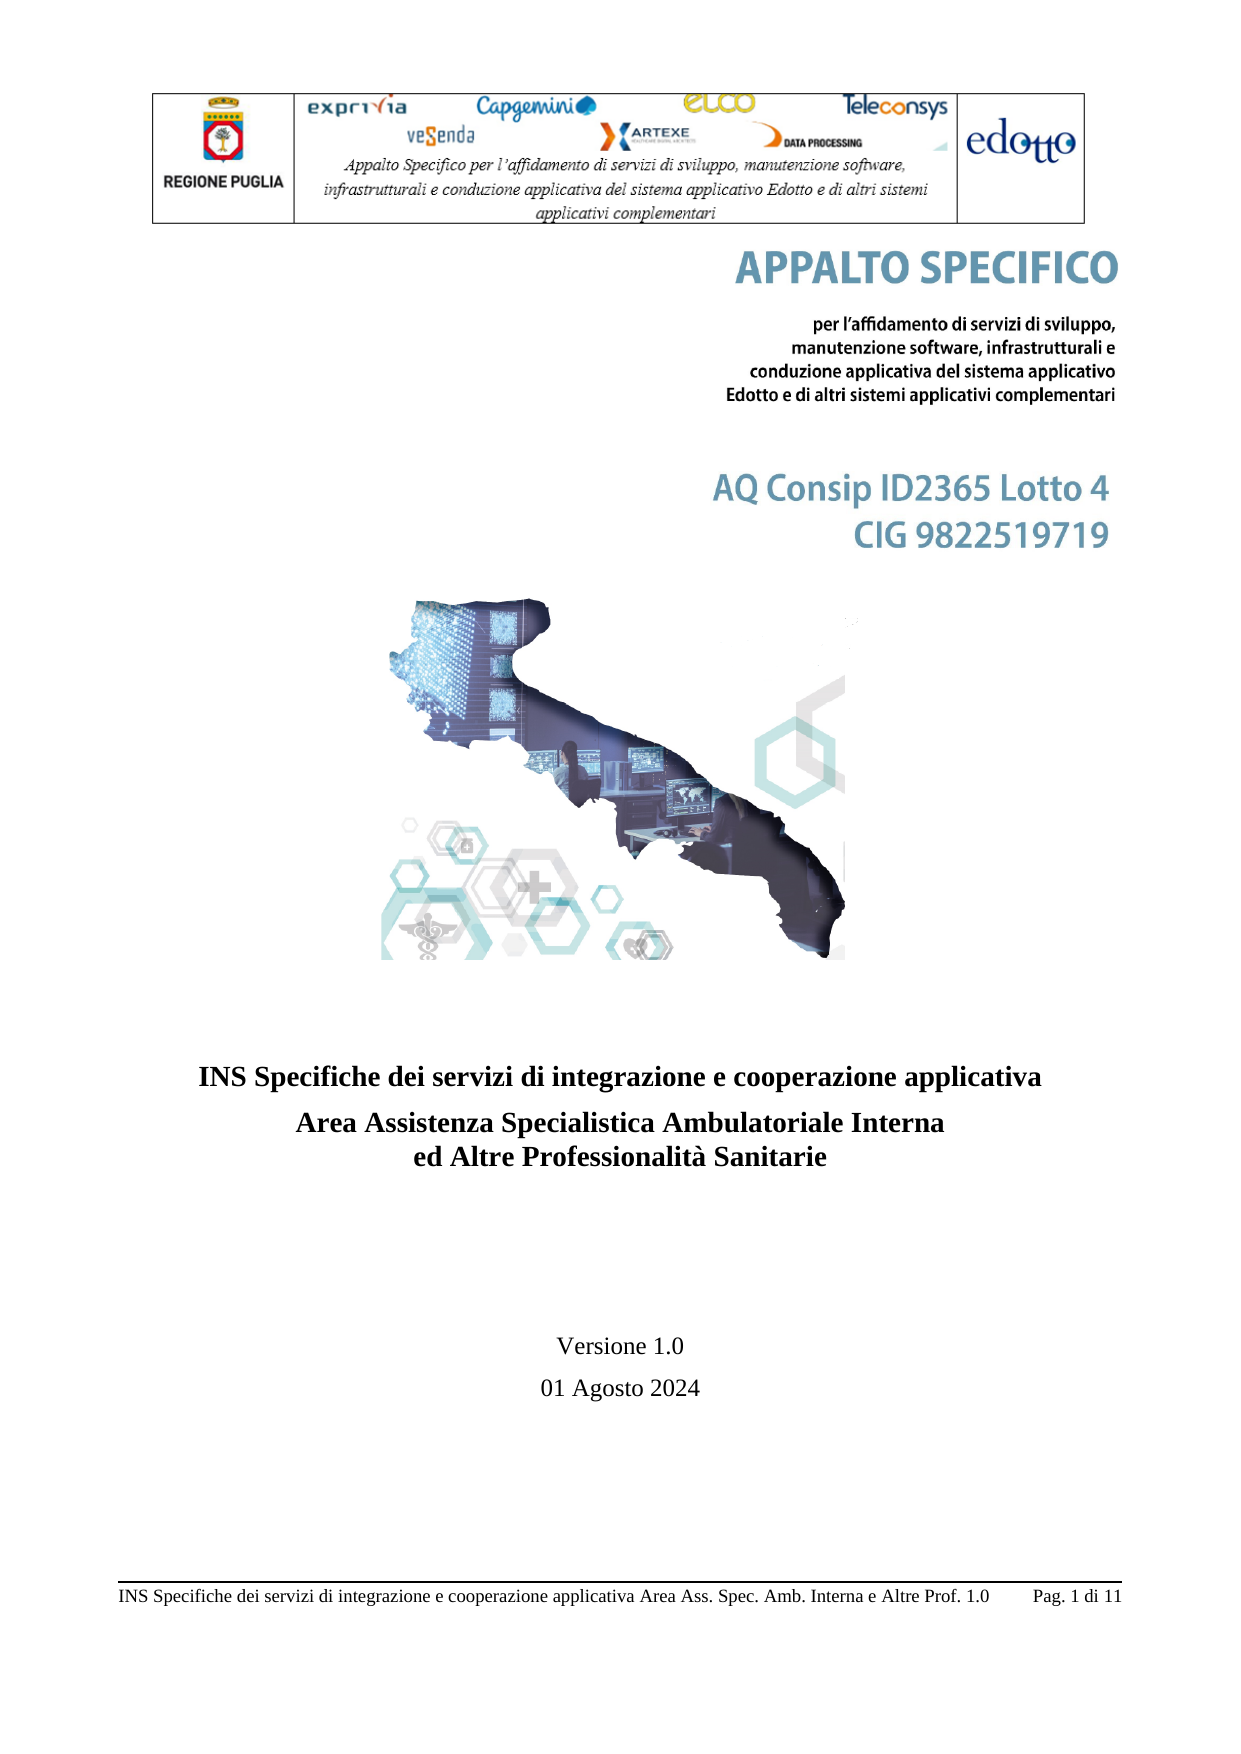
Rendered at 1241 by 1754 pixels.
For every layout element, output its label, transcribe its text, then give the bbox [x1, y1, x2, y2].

text ed Altre Professionalità Sanitarie [118, 1139, 1122, 1172]
picture [381, 595, 859, 960]
text Versione 1.0 [118, 1331, 1122, 1360]
picture [724, 243, 1123, 411]
text INS Specifiche dei servizi di integrazione e cooperazione applicativa [118, 1059, 1122, 1093]
text Area Assistenza Specialistica Ambulatoriale Interna [118, 1105, 1122, 1139]
picture [147, 87, 1093, 231]
picture [707, 465, 1123, 554]
text 01 Agosto 2024 [118, 1372, 1122, 1402]
